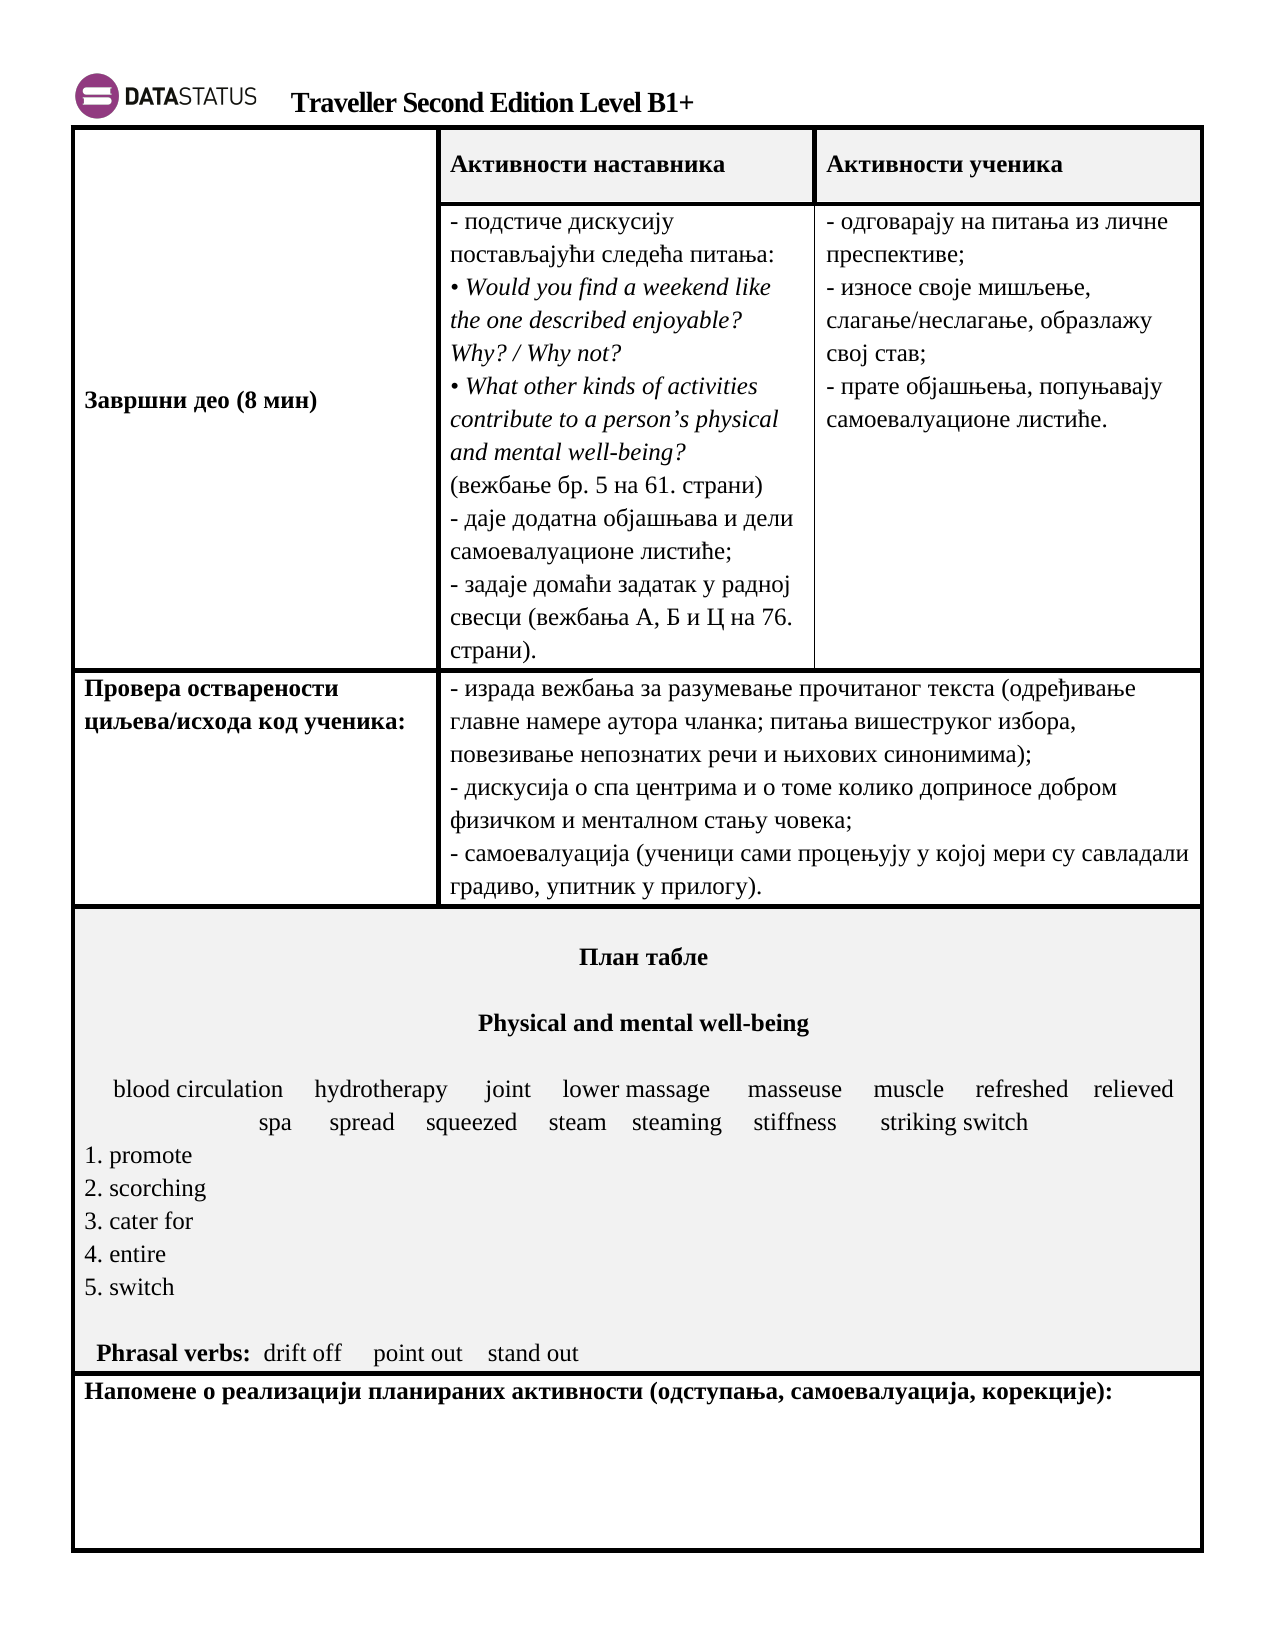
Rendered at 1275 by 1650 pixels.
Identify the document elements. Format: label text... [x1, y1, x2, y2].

table_cell Активности ученика [817, 130, 1200, 201]
table_cell - израда вежбања за разумевање прочитаног текста (одређивање главне намере аутора чланка; питања вишеструког избора, повезивање непознатих речи и њихових синонимима); - дискусија о спа центрима и о томе колико доприносе добром физичком и менталном стању човека; - самоевалуација (ученици сами процењују у којој мери су савладали градиво, упитник у прилогу). [441, 673, 1200, 904]
table_cell Завршни део (8 мин) [75, 130, 436, 668]
table_cell План табле Physical and mental well-being blood circulation hydrotherapy joint lower massage masseuse muscle refreshed relieved spa spread squeezed steam steaming stiffness striking switch 1. promote 2. scorching 3. cater for 4. entire 5. switch Phrasal verbs: drift off point out stand out [75, 909, 1200, 1371]
table_cell Активности наставника [441, 130, 812, 201]
picture [75, 73, 257, 119]
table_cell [75, 1376, 1200, 1548]
table_cell Провера остварености циљева/исхода код ученика: [75, 673, 436, 904]
table_cell - подстиче дискусију постављајући следећа питања: • Would you find a weekend like the one described enjoyable? Why? / Why not? • What other kinds of activities contribute to a person’s physical and mental well-being? (вежбање бр. 5 на 61. страни) - даје додатна објашњава и дели самоевалуационе листиће; - задаје домаћи задатак у радној свесци (вежбања А, Б и Ц на 76. страни). [441, 206, 814, 668]
table_cell - одговарају на питања из личне преспективе; - износе своје мишљење, слагање/неслагање, образлажу свој став; - прате објашњења, попуњавају самоевалуационе листиће. [815, 206, 1200, 668]
